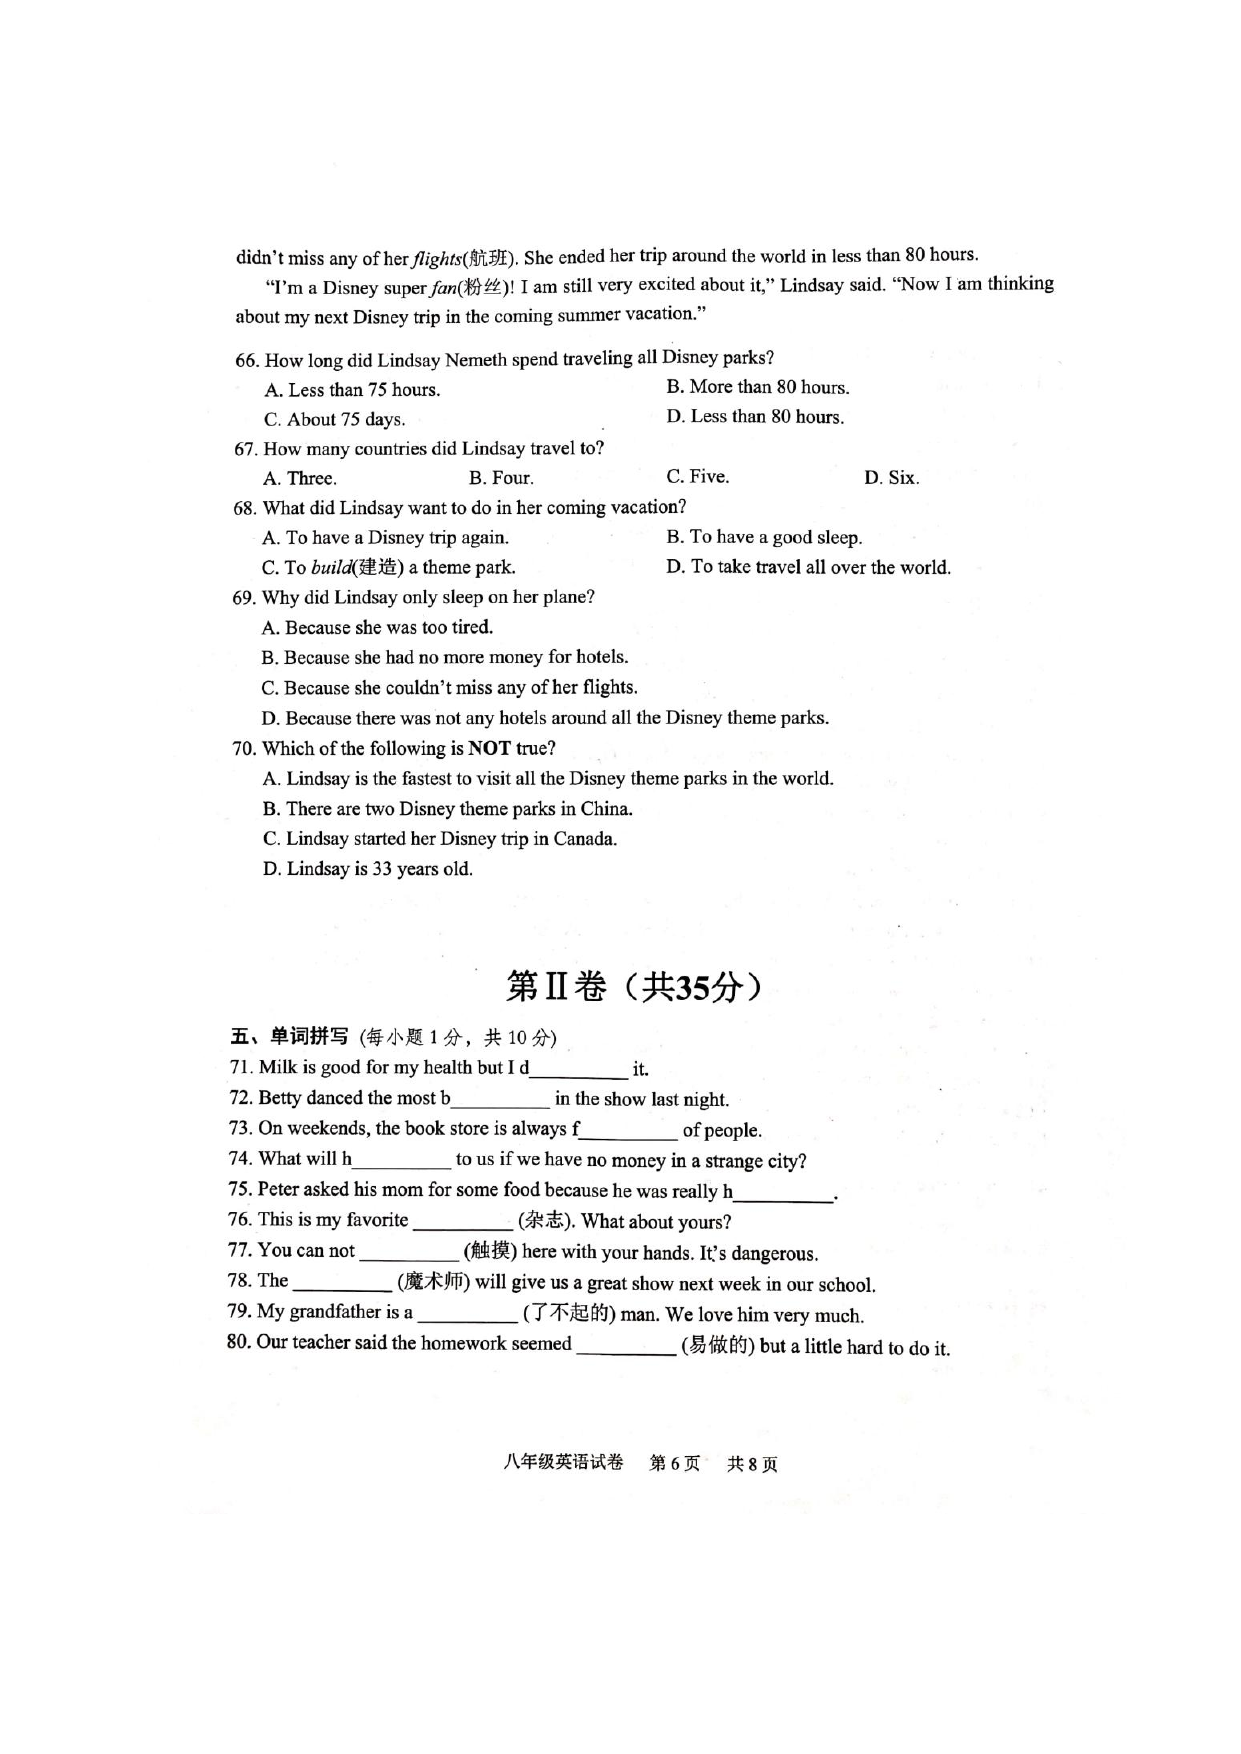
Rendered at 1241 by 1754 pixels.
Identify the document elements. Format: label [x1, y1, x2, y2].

picture [147, 162, 1127, 1514]
